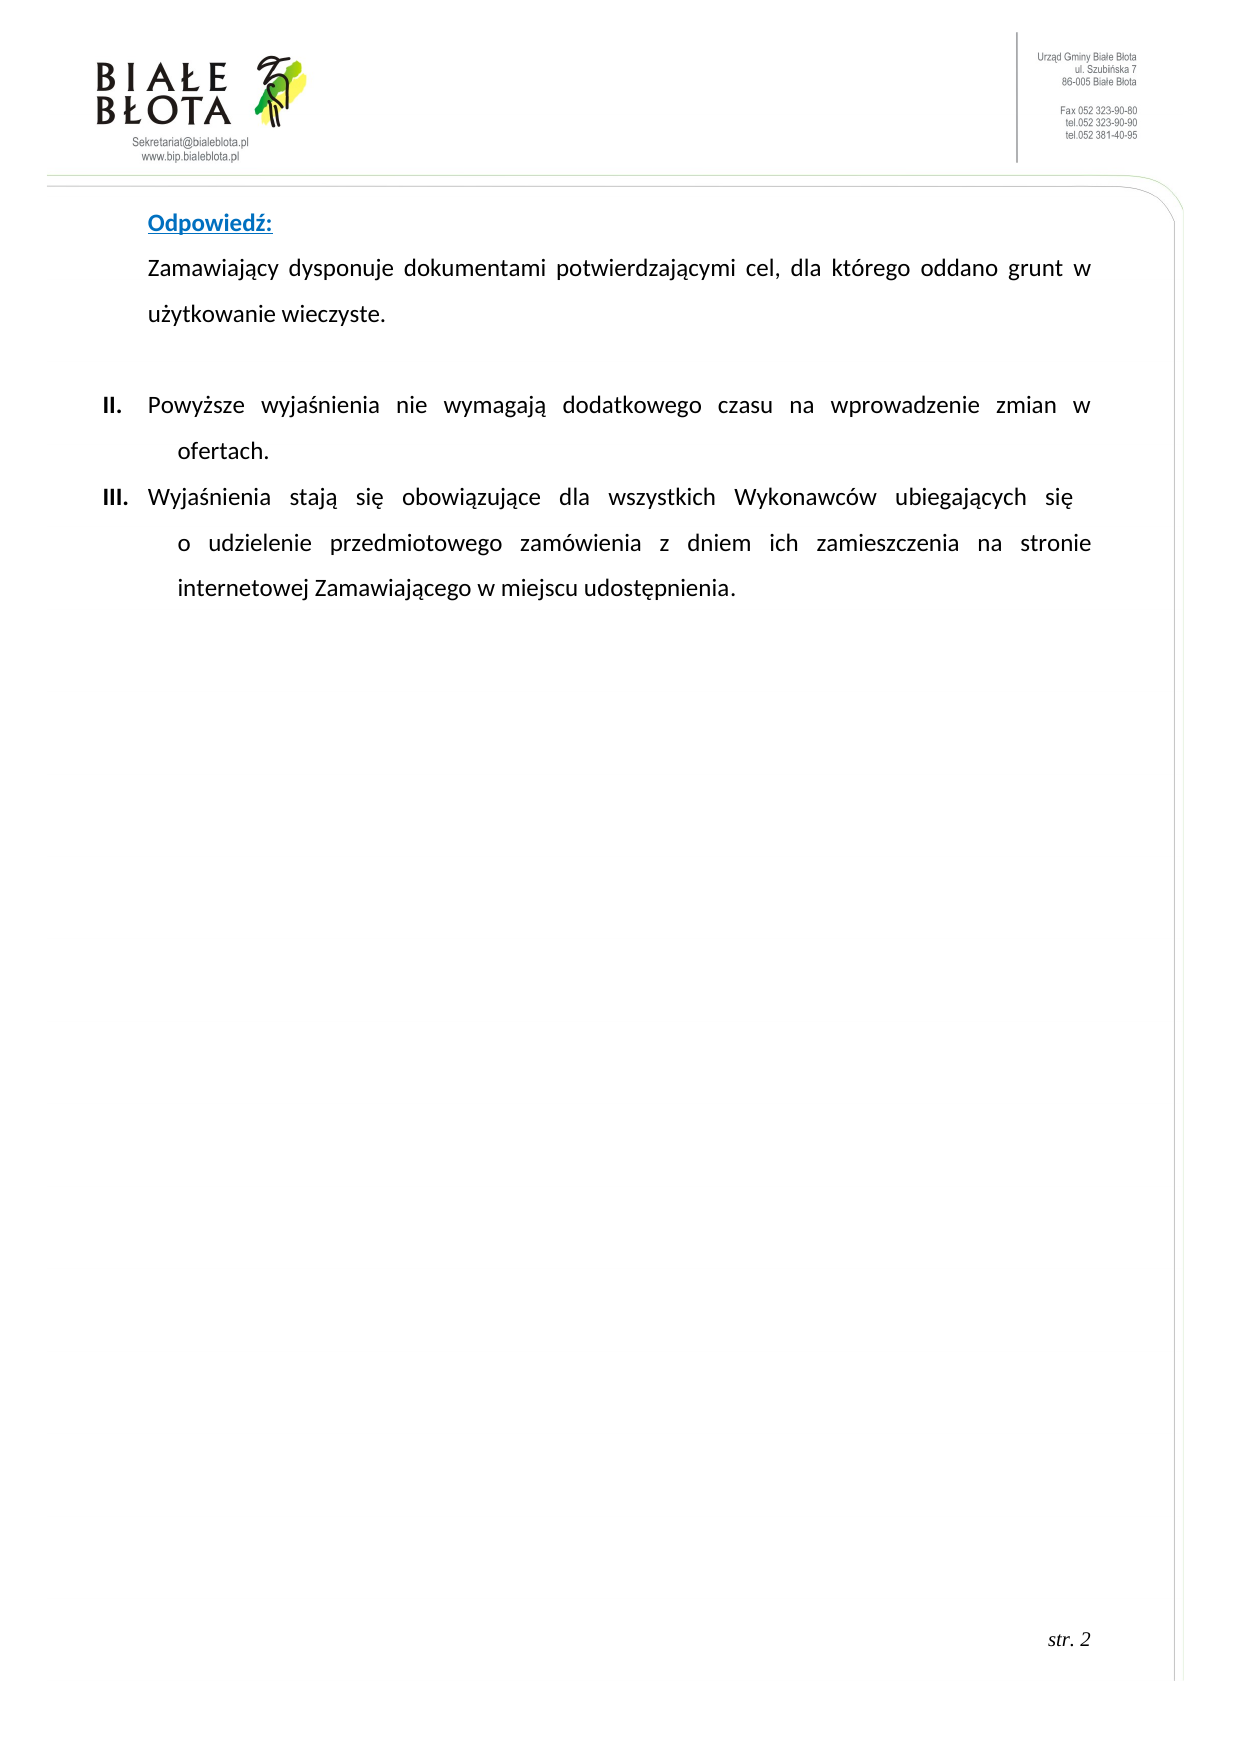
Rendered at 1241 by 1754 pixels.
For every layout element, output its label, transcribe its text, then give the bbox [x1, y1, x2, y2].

text Zamawiający dysponuje dokumentami potwierdzającymi cel, dla którego oddano grunt w użytkowanie wieczyste. [148, 252, 1092, 329]
list Wyjaśnienia stają się obowiązujące dla wszystkich Wykonawców ubiegających się o udzielenie przedmiotowego zamówienia z dniem ich zamieszczenia na stronie internetowej Zamawiającego w miejscu udostępnienia. [102, 481, 1092, 603]
picture [46, 32, 1184, 1681]
list Powyższe wyjaśnienia nie wymagają dodatkowego czasu na wprowadzenie zmian w ofertach. [102, 390, 1092, 466]
text Odpowiedź: [148, 207, 1092, 237]
